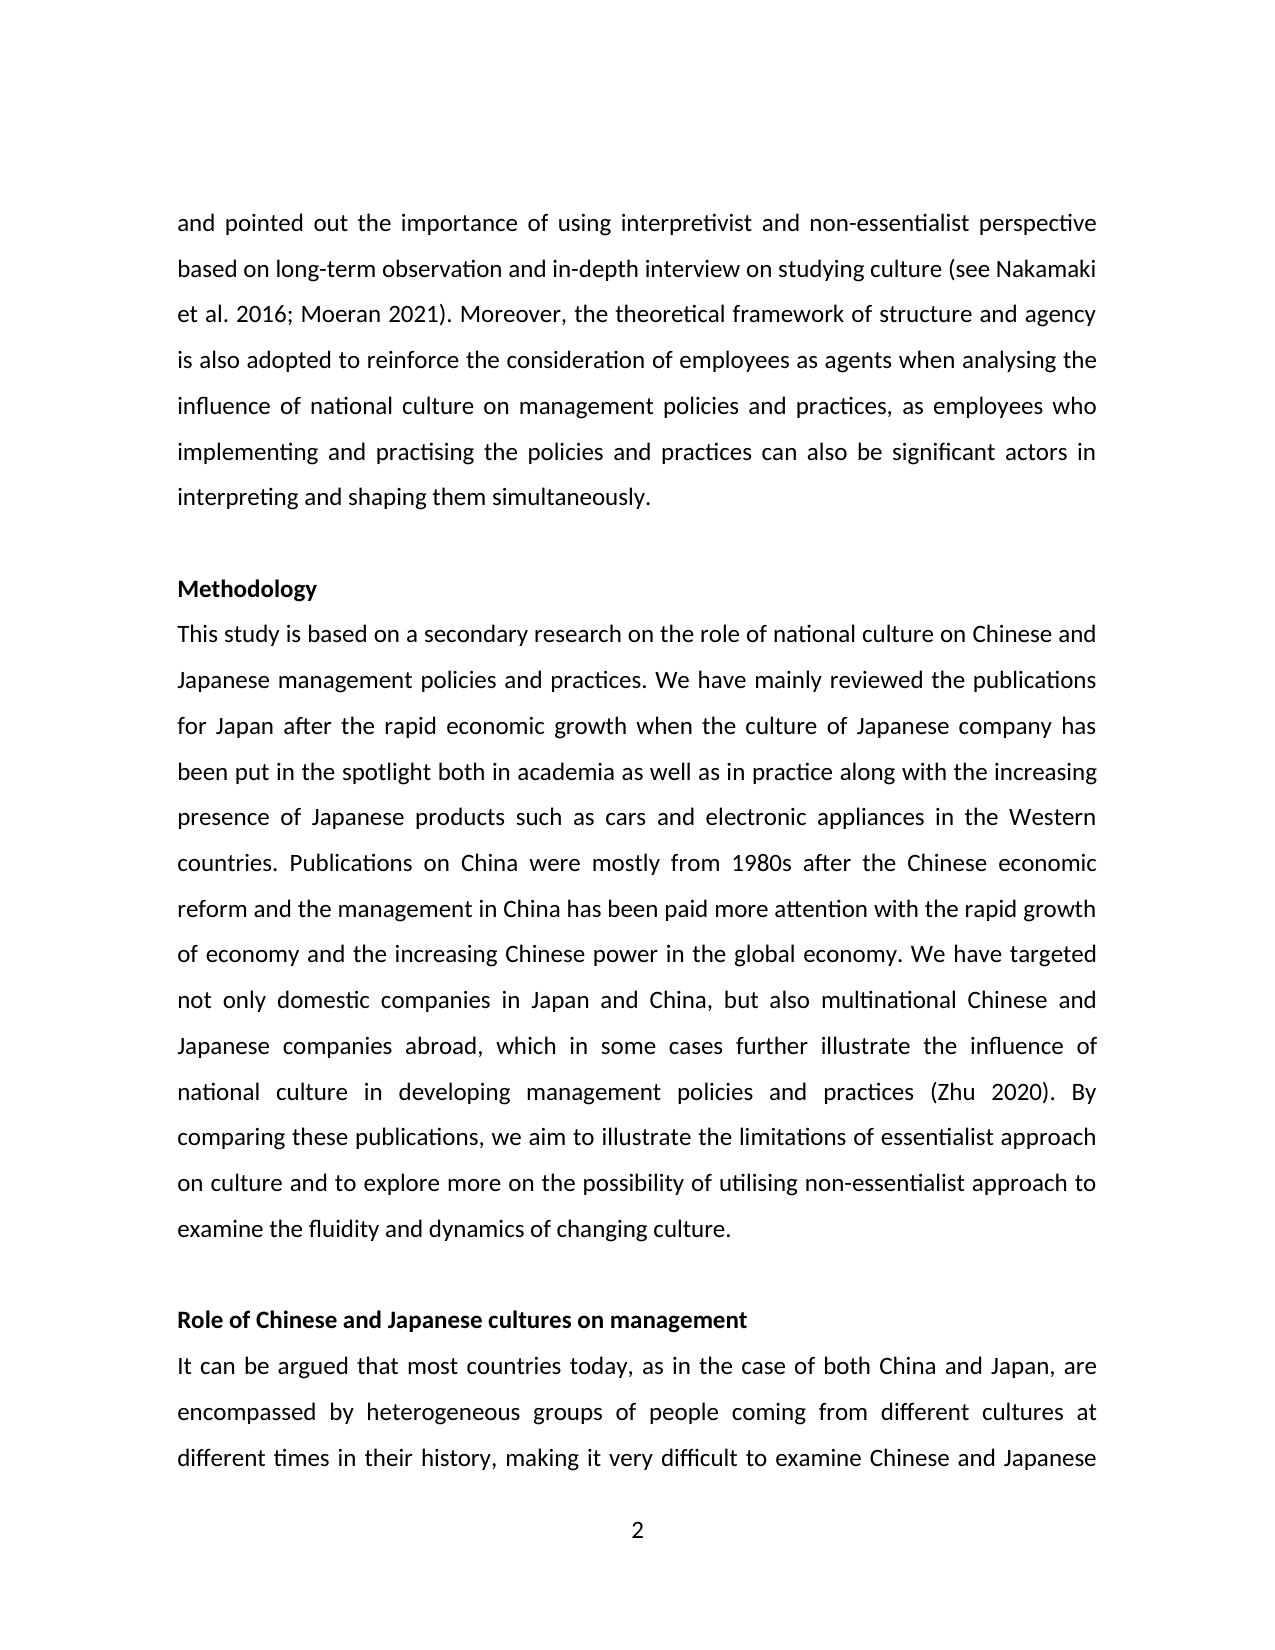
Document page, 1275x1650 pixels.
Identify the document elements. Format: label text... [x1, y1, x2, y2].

text This study is based on a secondary research on the role of national culture on Chinese and Japanese management policies and practices. We have mainly reviewed the publications for Japan after the rapid economic growth when the culture of Japanese company has been put in the spotlight both in academia as well as in practice along with the increasing presence of Japanese products such as cars and electronic appliances in the Western countries. Publications on China were mostly from 1980s after the Chinese economic reform and the management in China has been paid more attention with the rapid growth of economy and the increasing Chinese power in the global economy. We have targeted not only domestic companies in Japan and China, but also multinational Chinese and Japanese companies abroad, which in some cases further illustrate the influence of national culture in developing management policies and practices (Zhu 2020). By comparing these publications, we aim to illustrate the limitations of essentialist approach on culture and to explore more on the possibility of utilising non-essentialist approach to examine the fluidity and dynamics of changing culture. [177, 618, 1098, 1243]
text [177, 207, 1098, 512]
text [177, 1350, 1098, 1472]
text Role of Chinese and Japanese cultures on management [177, 1304, 1098, 1335]
text Methodology [177, 573, 1098, 603]
